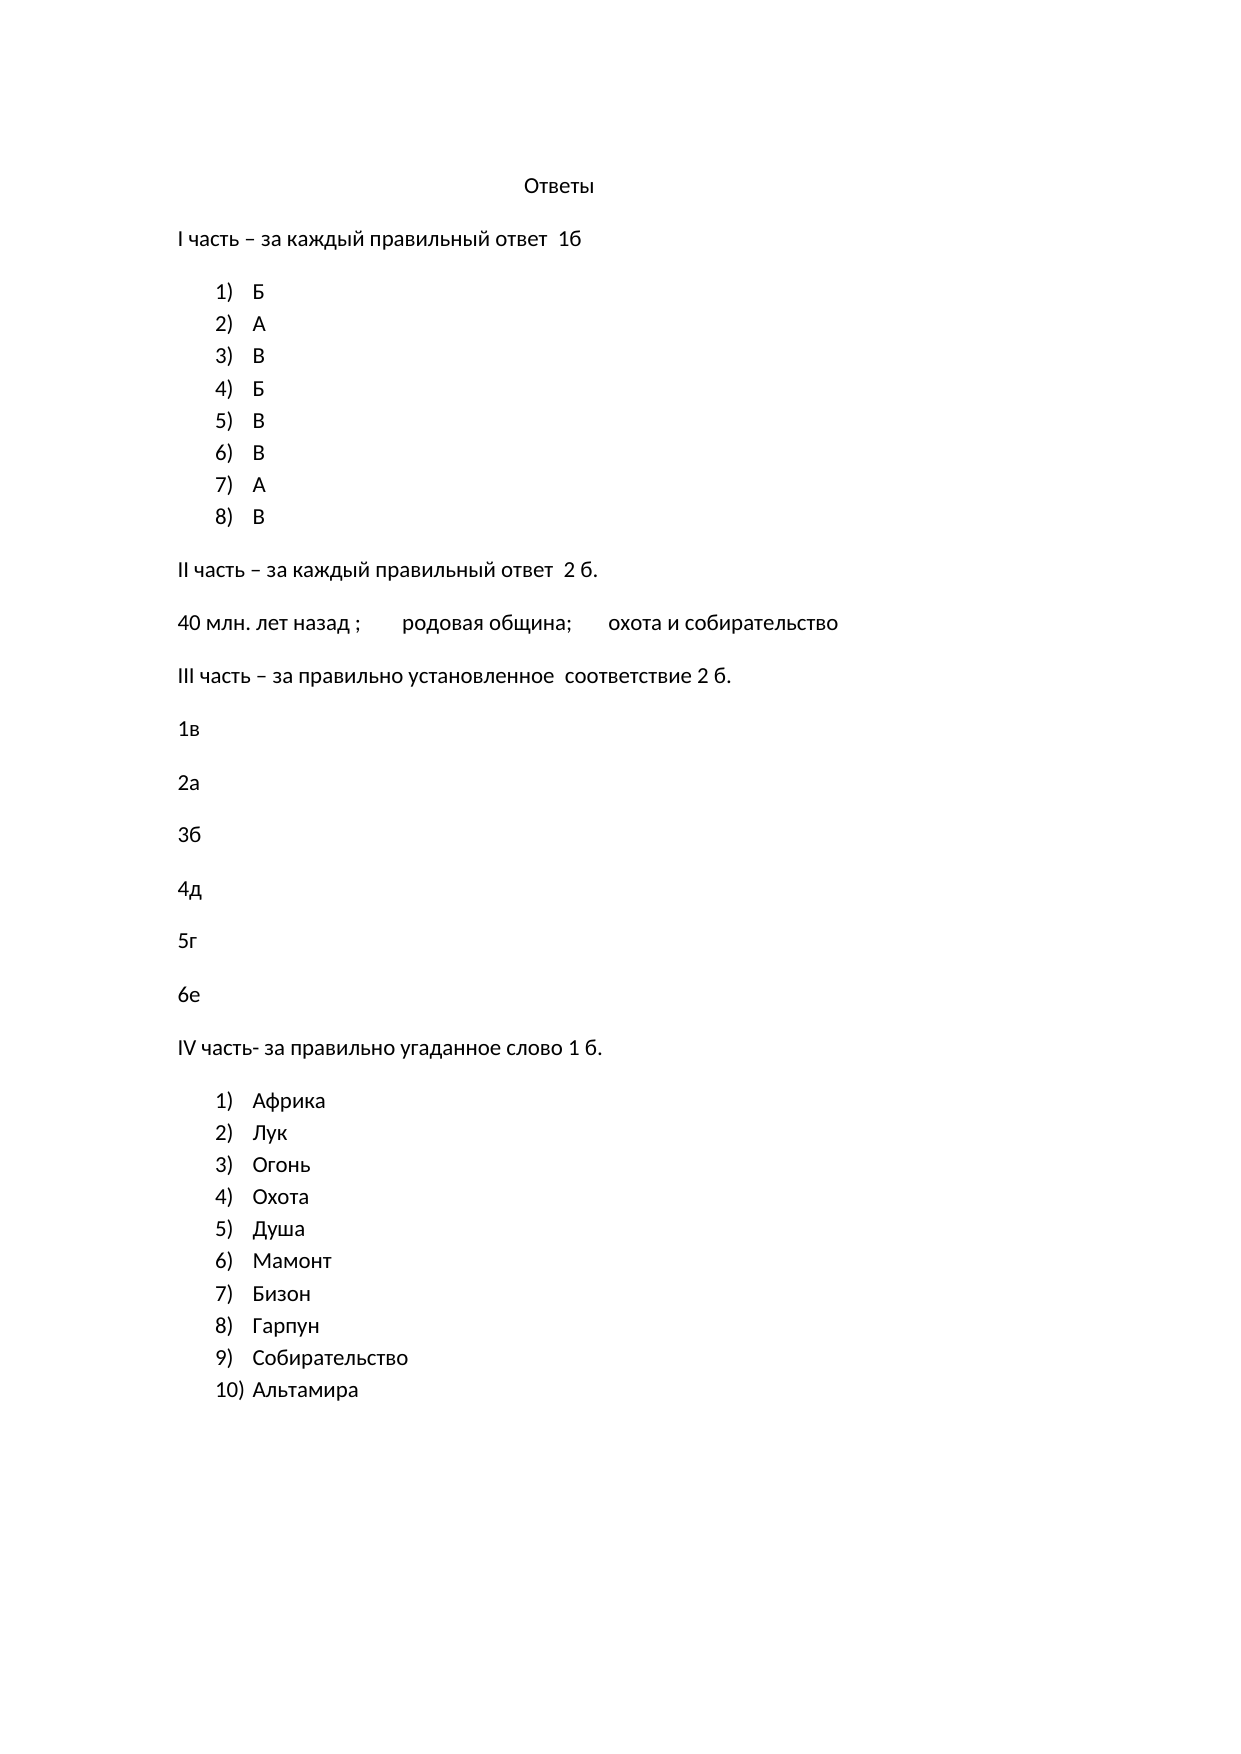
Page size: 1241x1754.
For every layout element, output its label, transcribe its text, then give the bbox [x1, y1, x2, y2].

text 40 млн. лет назад ; родовая община; охота и собирательство [177, 608, 1152, 637]
list В [215, 406, 1152, 434]
text 4д [177, 874, 1152, 902]
text Ответы [177, 171, 1152, 199]
list Б [215, 374, 1152, 402]
list Африка [215, 1086, 1152, 1114]
list Лук [215, 1118, 1152, 1146]
text II часть – за каждый правильный ответ 2 б. [177, 556, 1152, 583]
list Гарпун [215, 1311, 1152, 1339]
list Собирательство [215, 1343, 1152, 1371]
list Охота [215, 1182, 1152, 1210]
list В [215, 438, 1152, 466]
text IV часть- за правильно угаданное слово 1 б. [177, 1033, 1152, 1061]
list Бизон [215, 1279, 1152, 1307]
list А [215, 470, 1152, 498]
list В [215, 342, 1152, 369]
list В [215, 502, 1152, 531]
text 5г [177, 927, 1152, 955]
text I часть – за каждый правильный ответ 1б [177, 224, 1152, 252]
text 3б [177, 821, 1152, 849]
list А [215, 309, 1152, 337]
list Огонь [215, 1150, 1152, 1178]
list Душа [215, 1214, 1152, 1242]
text 1в [177, 714, 1152, 743]
list Альтамира [215, 1375, 1152, 1403]
list Мамонт [215, 1247, 1152, 1275]
text 6е [177, 980, 1152, 1008]
text 2а [177, 768, 1152, 796]
list Б [215, 277, 1152, 305]
text III часть – за правильно установленное соответствие 2 б. [177, 662, 1152, 689]
